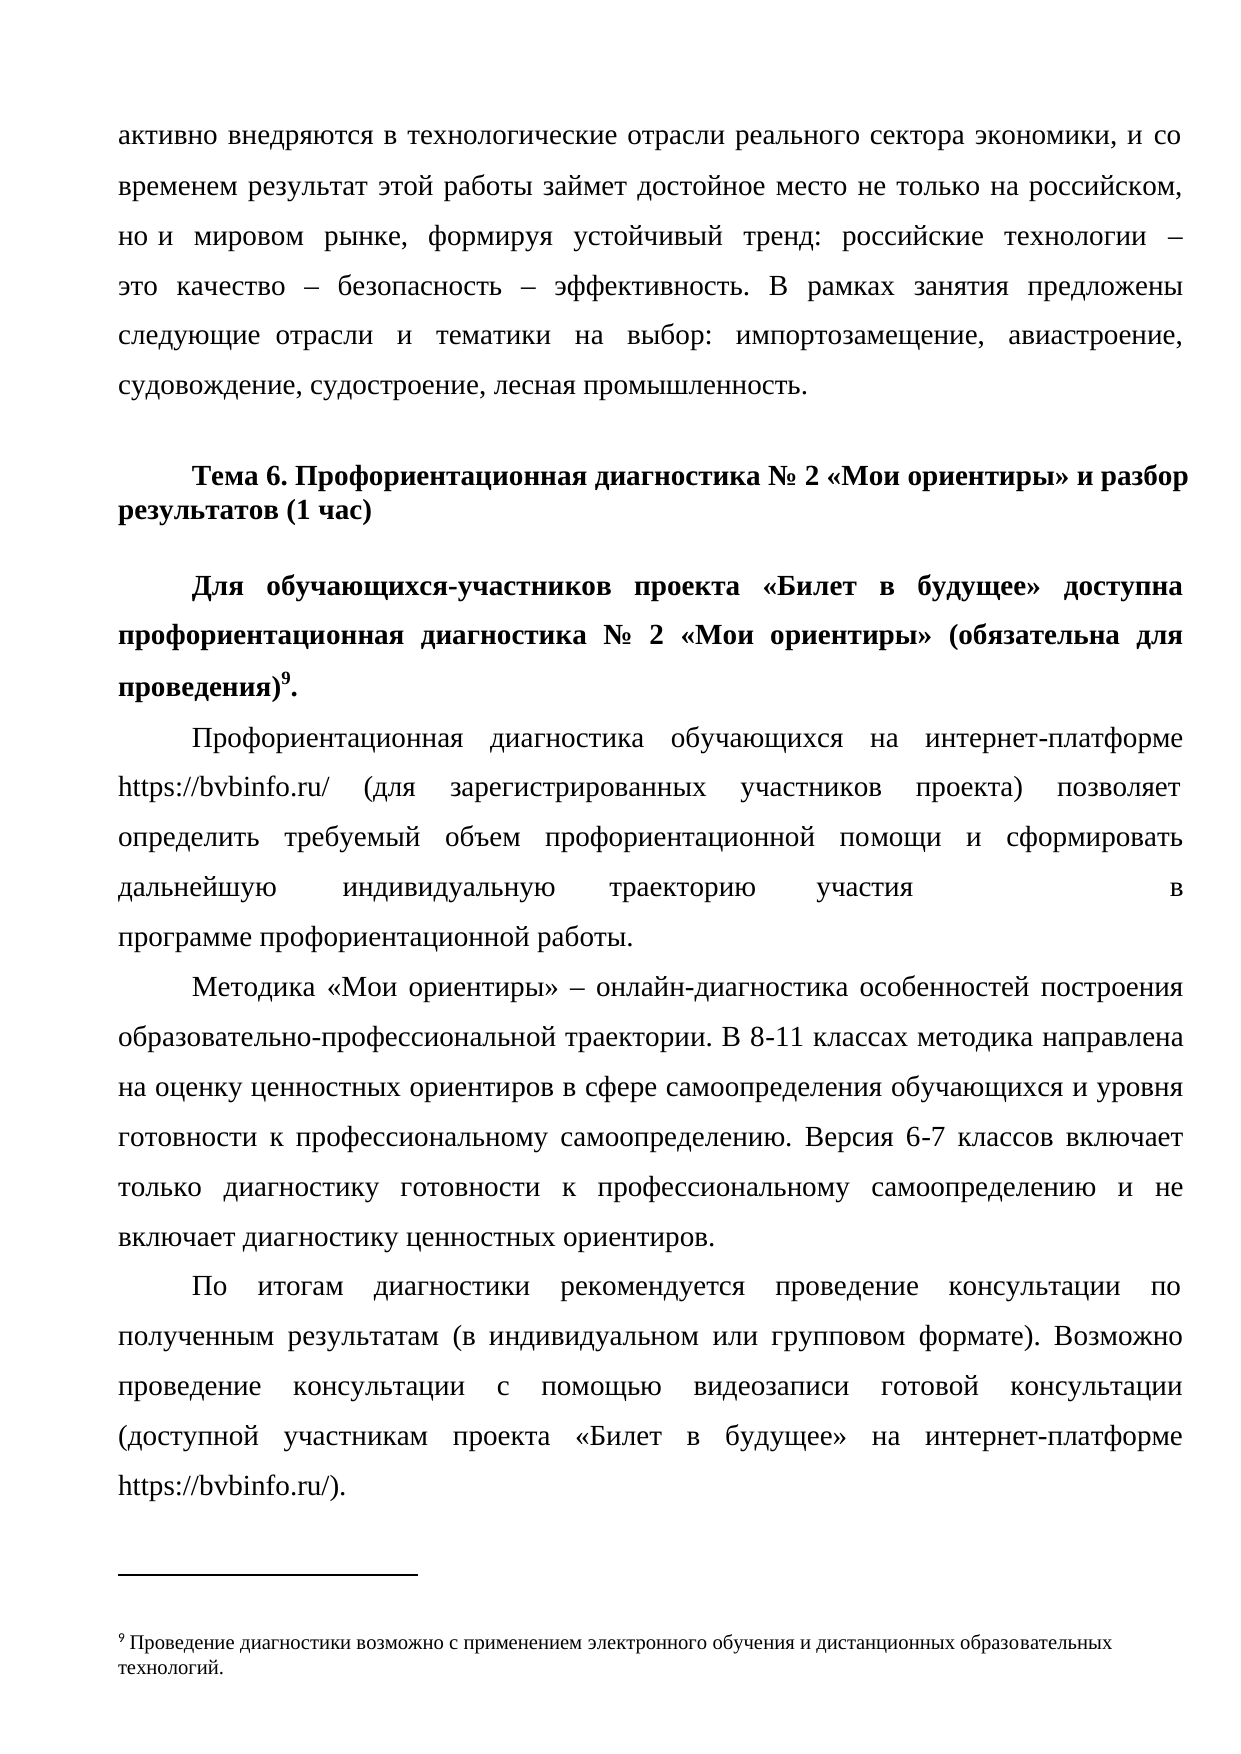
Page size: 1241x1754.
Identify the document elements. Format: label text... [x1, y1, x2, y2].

text Профориентационная диагностика обучающихся на интернет-платформе https://bvbinfo.ru/ (для зарегистрированных участников проекта) позволяет определить требуемый объем профориентационной помощи и сформировать дальнейшую индивидуальную траекторию участия в программе профориентационной работы. [118, 720, 1183, 953]
text Для обучающихся-участников проекта «Билет в будущее» доступна профориентационная диагностика № 2 «Мои ориентиры» (обязательна для проведения)9. [118, 568, 1183, 703]
text Методика «Мои ориентиры» – онлайн-диагностика особенностей построения образовательно-профессиональной траектории. В 8-11 классах методика направлена на оценку ценностных ориентиров в сфере самоопределения обучающихся и уровня готовности к профессиональному самоопределению. Версия 6-7 классов включает только диагностику готовности к профессиональному самоопределению и не включает диагностику ценностных ориентиров. [118, 969, 1183, 1252]
text По итогам диагностики рекомендуется проведение консультации по полученным результатам (в индивидуальном или групповом формате). Возможно проведение консультации с помощью видеозаписи готовой консультации (доступной участникам проекта «Билет в будущее» на интернет-платформе https://bvbinfo.ru/). [118, 1268, 1183, 1502]
text временем результат этой работы займет достойное место не только на российском, но и мировом рынке, формируя устойчивый тренд: российские технологии – это качество – безопасность – эффективность. В рамках занятия предложены следующие отрасли и тематики на выбор: импортозамещение, авиастроение, судовождение, судостроение, лесная промышленность. [118, 168, 1183, 401]
text 9 Проведение диагностики возможно с применением электронного обучения и дистанционных образовательных технологий. [118, 1629, 1124, 1679]
text Тема 6. Профориентационная диагностика № 2 «Мои ориентиры» и разбор результатов (1 час) [118, 459, 1188, 526]
text активно внедряются в технологические отрасли реального сектора экономики, и со [118, 117, 1183, 151]
